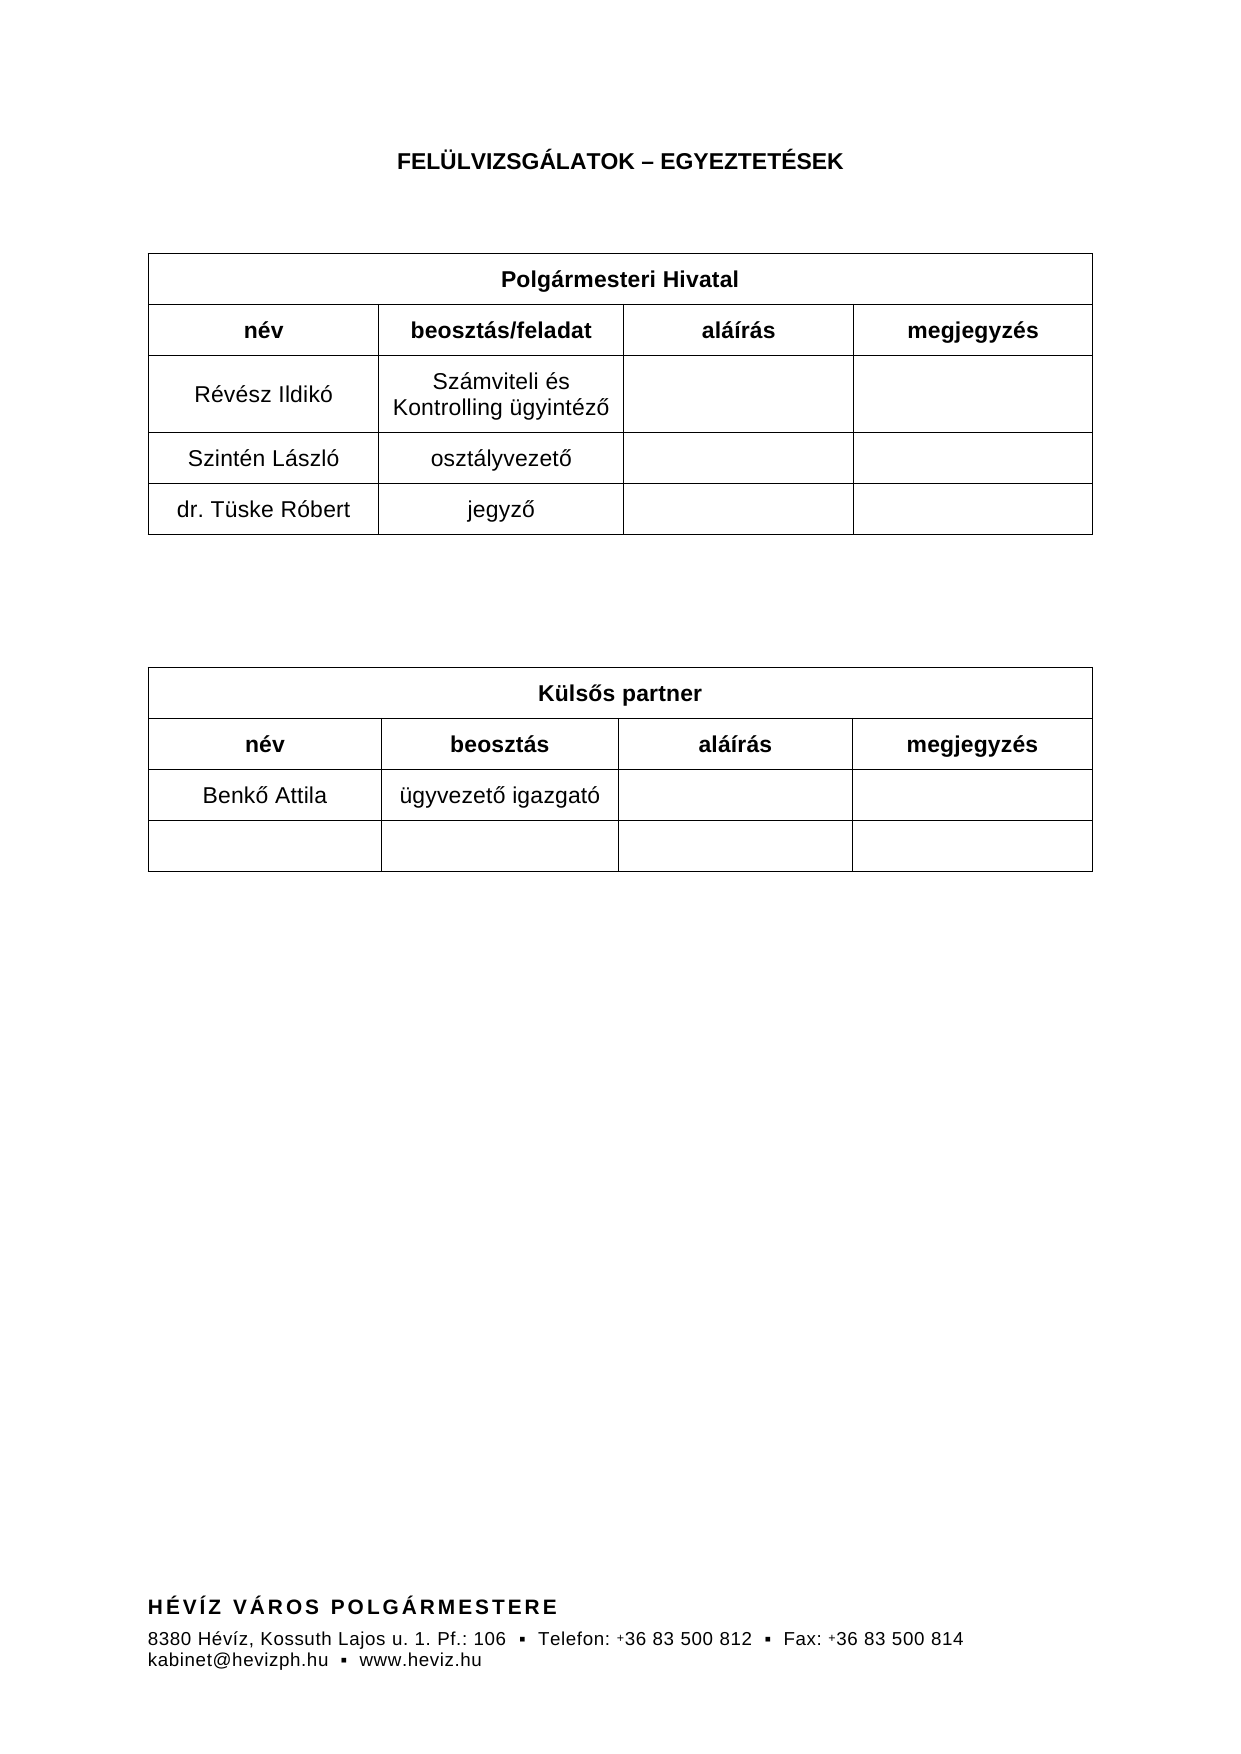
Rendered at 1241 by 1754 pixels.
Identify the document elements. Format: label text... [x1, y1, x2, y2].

table_cell dr. Tüske Róbert [149, 484, 378, 534]
table_cell Számviteli és Kontrolling ügyintéző [379, 356, 623, 432]
table_cell név [149, 719, 381, 769]
table_cell [382, 821, 618, 871]
table_cell ügyvezető igazgató [382, 770, 618, 820]
table_header Polgármesteri Hivatal [149, 254, 1092, 304]
table_cell [624, 433, 853, 483]
table_cell [624, 484, 853, 534]
table_cell Révész Ildikó [149, 356, 378, 432]
table_cell aláírás [624, 305, 853, 355]
table_cell [619, 821, 852, 871]
table_header Külsős partner [149, 668, 1092, 718]
table_cell Szintén László [149, 433, 378, 483]
table_cell [854, 433, 1092, 483]
table_cell aláírás [619, 719, 852, 769]
table_cell Benkő Attila [149, 770, 381, 820]
table_cell [149, 821, 381, 871]
text FELÜLVIZSGÁLATOK – EGYEZTETÉSEK [148, 148, 1093, 174]
table_cell osztályvezető [379, 433, 623, 483]
table_cell [854, 484, 1092, 534]
table_cell megjegyzés [853, 719, 1092, 769]
table_cell jegyző [379, 484, 623, 534]
table_cell [853, 821, 1092, 871]
table_cell [854, 356, 1092, 432]
table_cell név [149, 305, 378, 355]
table_cell [619, 770, 852, 820]
table_cell beosztás/feladat [379, 305, 623, 355]
table_cell megjegyzés [854, 305, 1092, 355]
table_cell [624, 356, 853, 432]
table_cell [853, 770, 1092, 820]
table_cell beosztás [382, 719, 618, 769]
